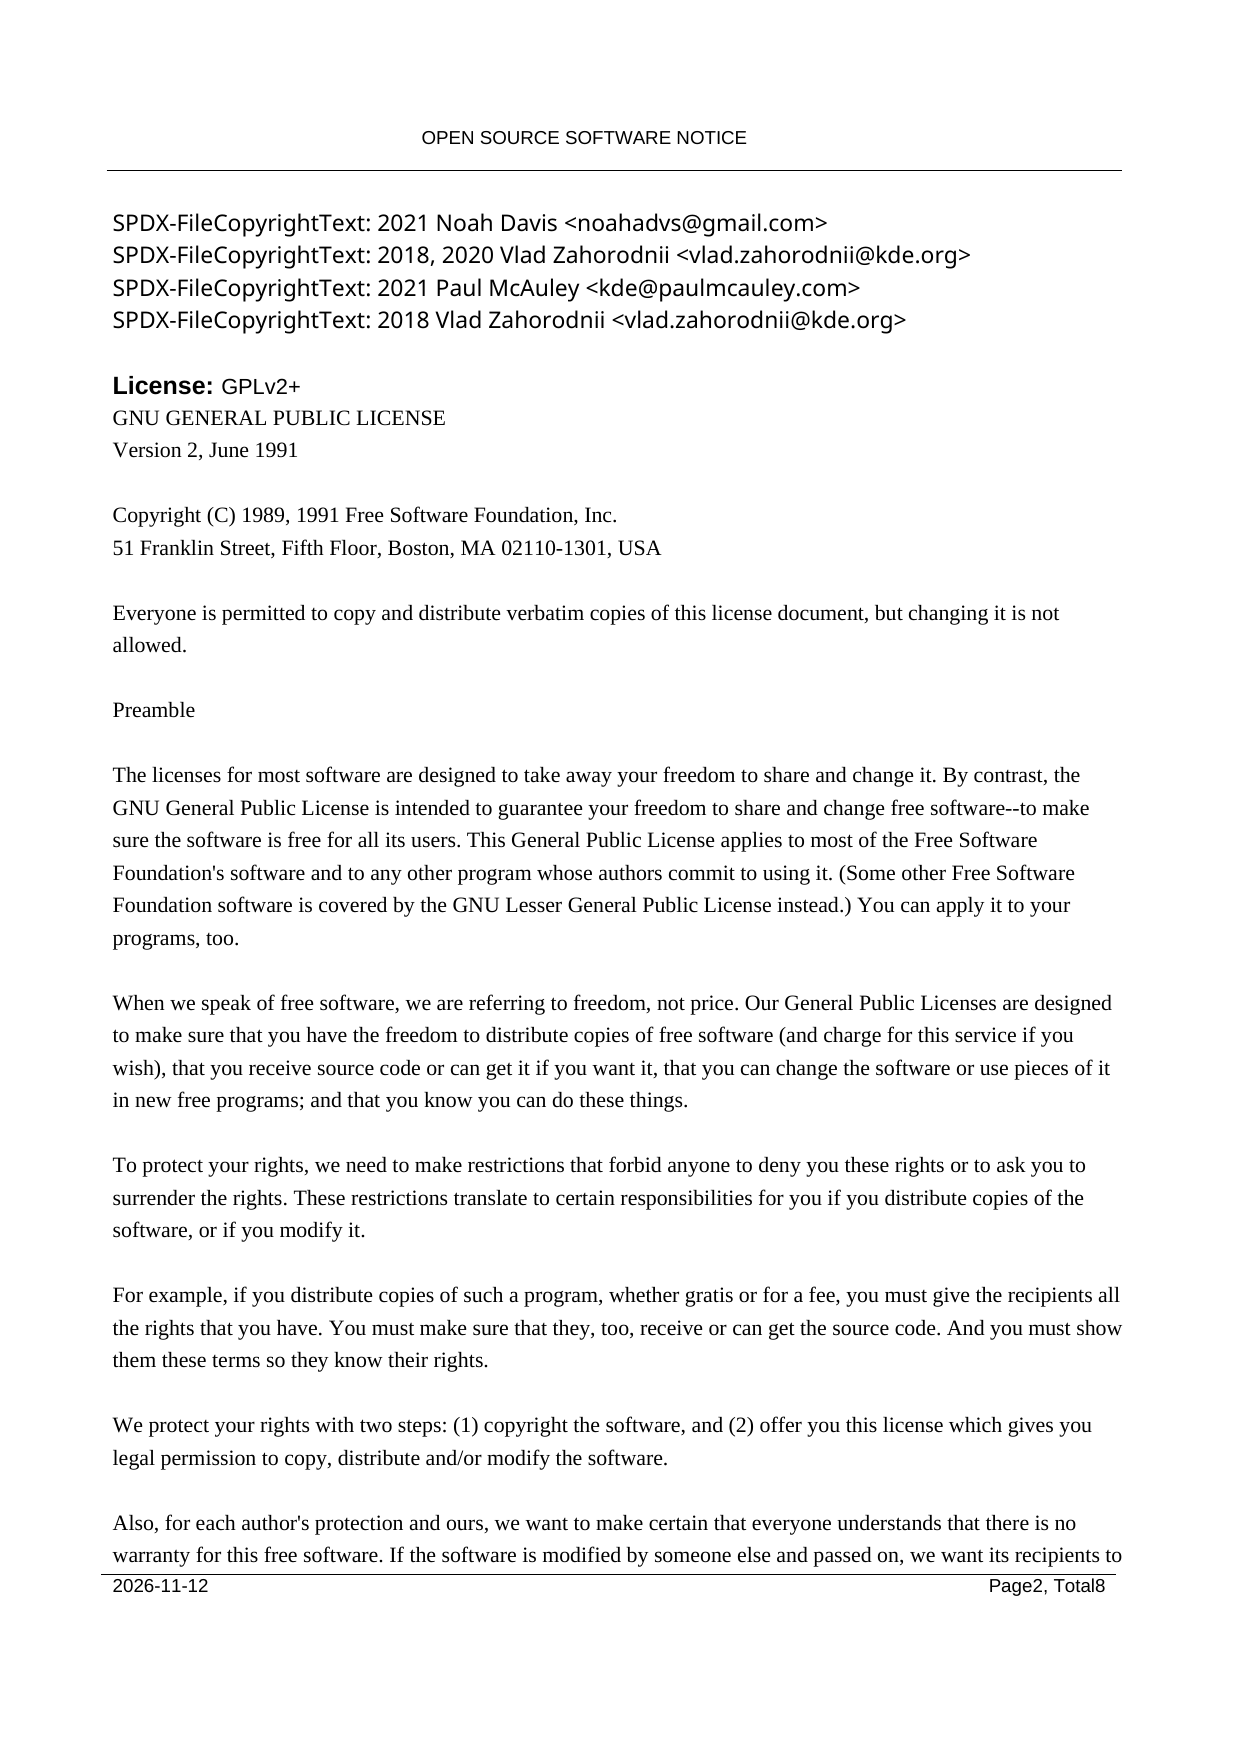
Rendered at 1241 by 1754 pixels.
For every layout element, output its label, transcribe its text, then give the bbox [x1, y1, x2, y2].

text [112, 401, 1128, 1571]
text License: GPLv2+ [112, 369, 1128, 401]
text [112, 206, 1128, 369]
